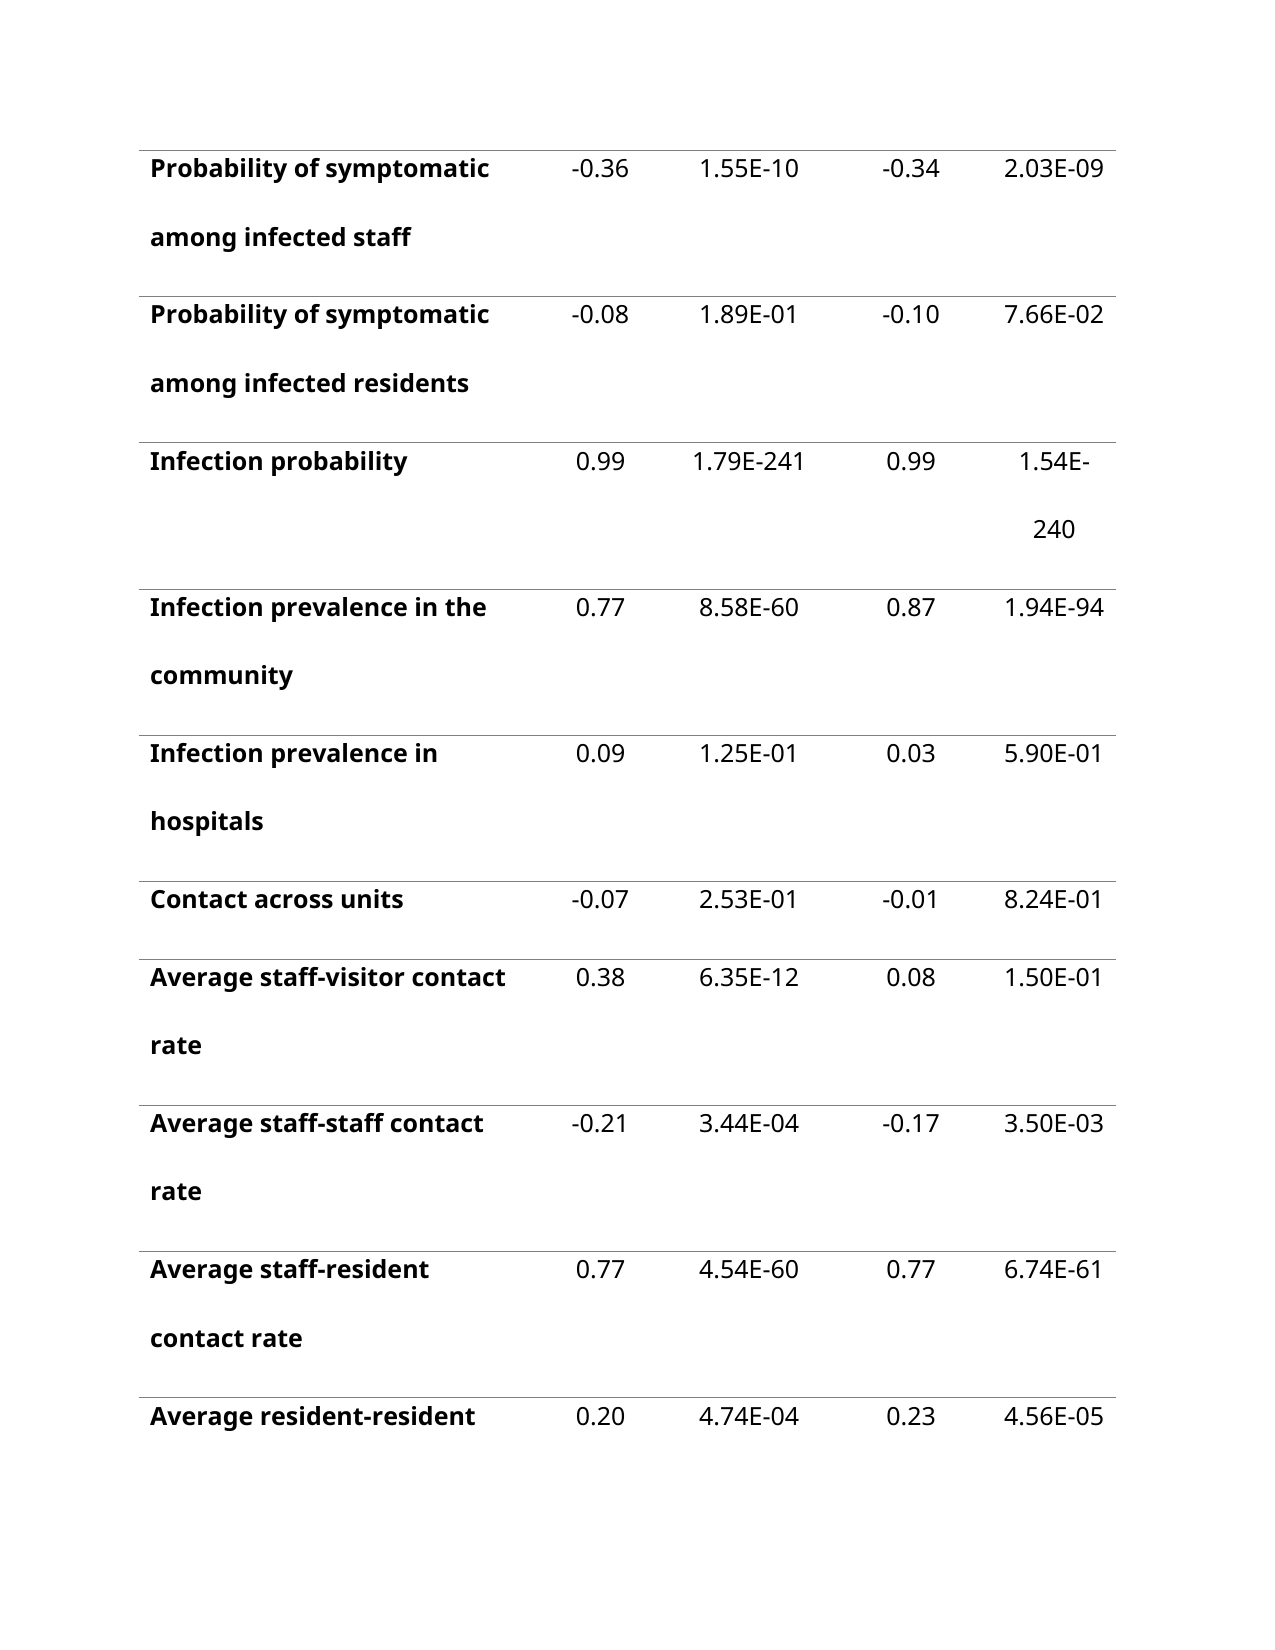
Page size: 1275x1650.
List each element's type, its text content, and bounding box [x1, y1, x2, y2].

table_cell Infection prevalence in the community [139, 590, 532, 734]
table_cell 1.89E-01 [668, 297, 830, 442]
table_cell 3.44E-04 [668, 1106, 830, 1251]
table_cell 1.25E-01 [668, 736, 830, 881]
table_cell 0.23 [830, 1398, 992, 1475]
table_cell Infection probability [139, 443, 532, 588]
table_cell 4.74E-04 [668, 1398, 830, 1475]
table_cell 1.79E-241 [668, 443, 830, 588]
table_cell -0.17 [830, 1106, 992, 1251]
table_cell -0.34 [830, 151, 992, 296]
table_cell 0.87 [830, 590, 992, 734]
table_cell 5.90E-01 [992, 736, 1116, 881]
table_cell Average staff-resident contact rate [139, 1252, 532, 1397]
table_cell -0.21 [533, 1106, 668, 1251]
table_cell -0.01 [830, 882, 992, 959]
table_cell 8.24E-01 [992, 882, 1116, 959]
table_cell 0.77 [533, 590, 668, 734]
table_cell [139, 1398, 532, 1475]
table_cell 0.77 [830, 1252, 992, 1397]
table_cell 0.08 [830, 960, 992, 1105]
table_cell 8.58E-60 [668, 590, 830, 734]
table_cell Contact across units [139, 882, 532, 959]
table_cell 0.03 [830, 736, 992, 881]
table_cell 0.09 [533, 736, 668, 881]
table_cell 6.35E-12 [668, 960, 830, 1105]
table_cell 4.54E-60 [668, 1252, 830, 1397]
table_cell 1.55E-10 [668, 151, 830, 296]
table_cell Probability of symptomatic among infected residents [139, 297, 532, 442]
table_cell -0.36 [533, 151, 668, 296]
table_cell Average staff-staff contact rate [139, 1106, 532, 1251]
table_cell 0.99 [533, 443, 668, 588]
table_cell -0.10 [830, 297, 992, 442]
table_cell 0.99 [830, 443, 992, 588]
table_cell 6.74E-61 [992, 1252, 1116, 1397]
table_cell 0.38 [533, 960, 668, 1105]
table_cell Infection prevalence in hospitals [139, 736, 532, 881]
table_cell 1.54E-240 [992, 443, 1116, 588]
table_cell 4.56E-05 [992, 1398, 1116, 1475]
table_cell Probability of symptomatic among infected staff [139, 151, 532, 296]
table_cell -0.07 [533, 882, 668, 959]
table_cell 3.50E-03 [992, 1106, 1116, 1251]
table_cell -0.08 [533, 297, 668, 442]
table_cell 2.03E-09 [992, 151, 1116, 296]
table_cell 1.50E-01 [992, 960, 1116, 1105]
table_cell 2.53E-01 [668, 882, 830, 959]
table_cell Average staff-visitor contact rate [139, 960, 532, 1105]
table_cell 0.20 [533, 1398, 668, 1475]
table_cell 7.66E-02 [992, 297, 1116, 442]
table_cell 1.94E-94 [992, 590, 1116, 734]
table_cell 0.77 [533, 1252, 668, 1397]
